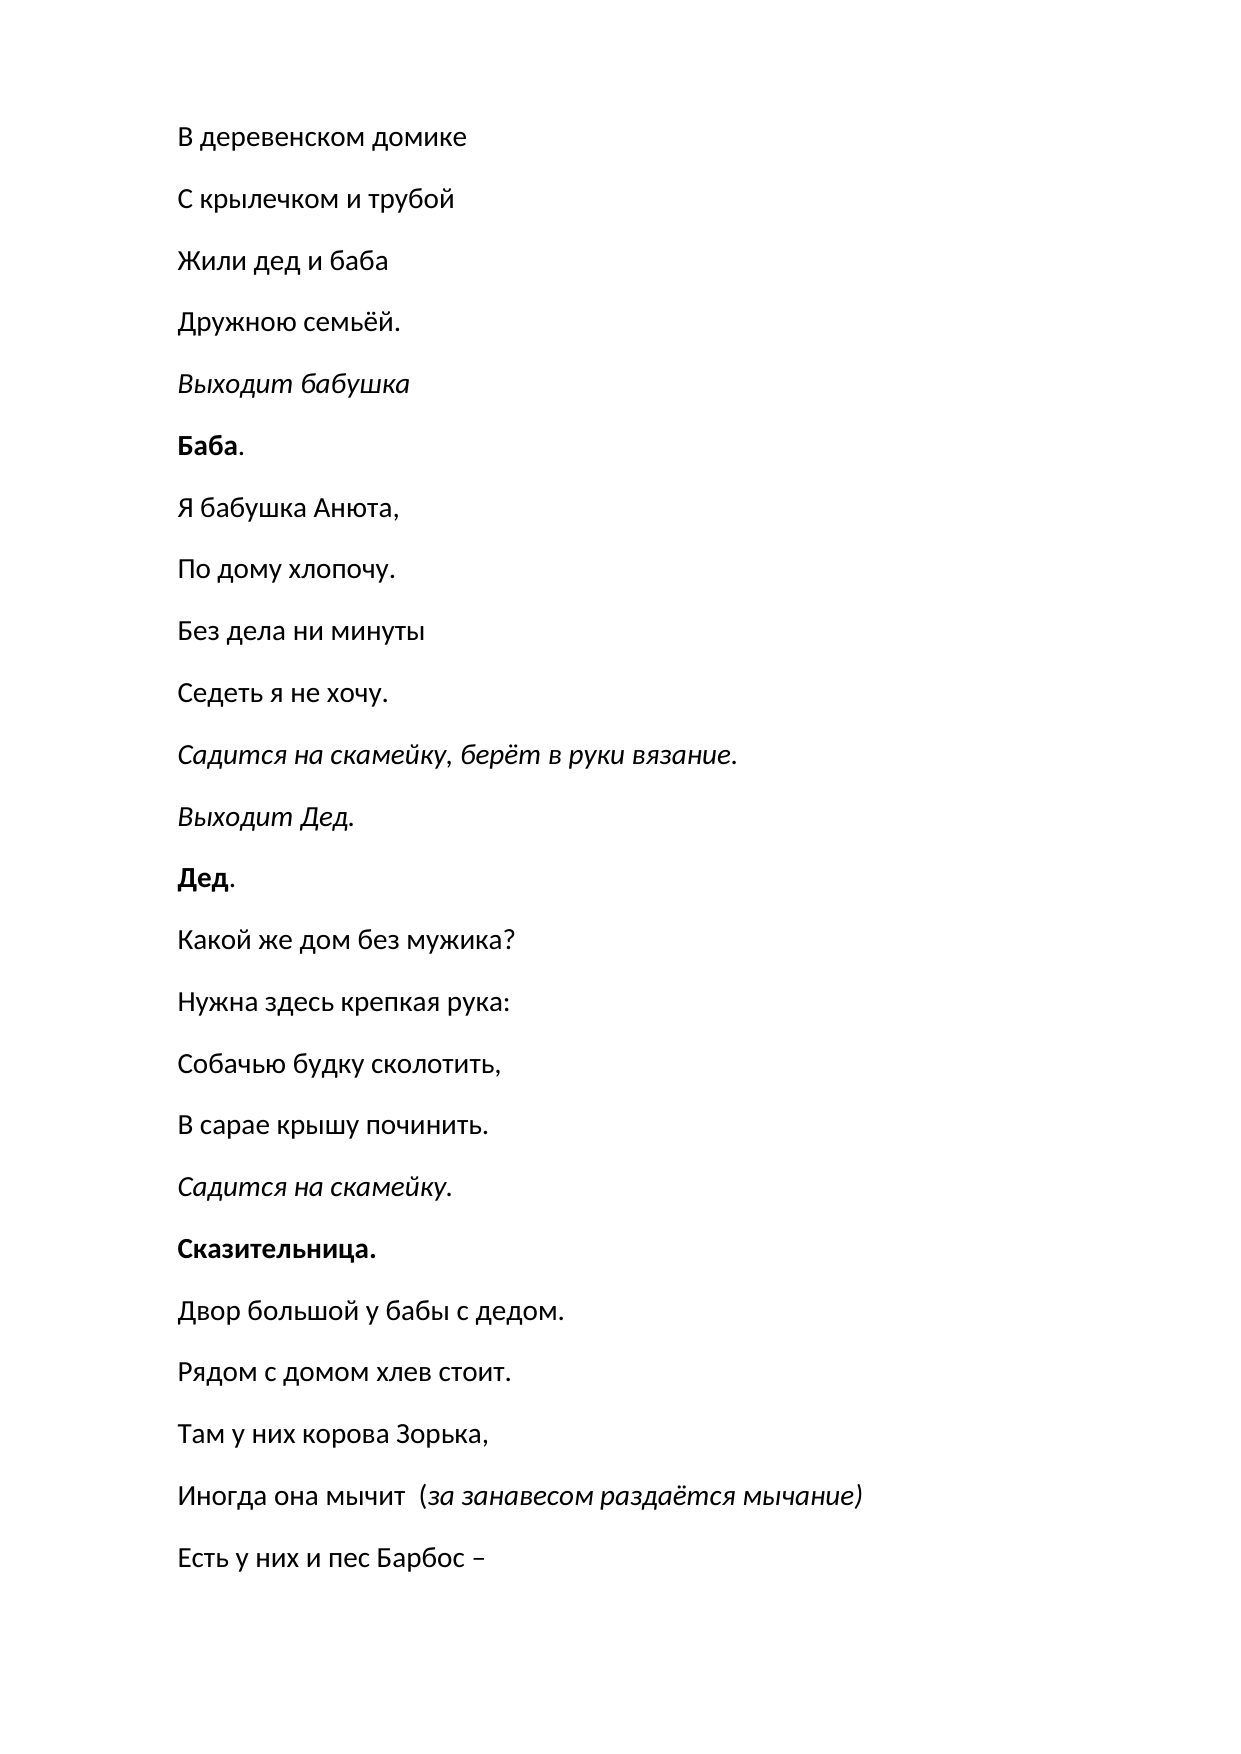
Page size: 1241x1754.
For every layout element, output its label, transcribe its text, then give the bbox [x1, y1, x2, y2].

text Собачью будку сколотить, [177, 1045, 1152, 1080]
text Садится на скамейку. [177, 1168, 1152, 1204]
text В сарае крышу починить. [177, 1106, 1152, 1142]
text Выходит Дед. [177, 798, 1152, 833]
text Двор большой у бабы с дедом. [177, 1292, 1152, 1327]
text Дружною семьёй. [177, 303, 1152, 339]
text Какой же дом без мужика? [177, 921, 1152, 957]
text Жили дед и баба [177, 242, 1152, 277]
text Рядом с домом хлев стоит. [177, 1353, 1152, 1389]
text Садится на скамейку, берёт в руки вязание. [177, 736, 1152, 771]
text Иногда она мычит (за занавесом раздаётся мычание) [177, 1477, 1152, 1513]
text Сказительница. [177, 1230, 1152, 1266]
text Дед. [177, 859, 1152, 895]
text По дому хлопочу. [177, 551, 1152, 586]
text Седеть я не хочу. [177, 674, 1152, 710]
text Я бабушка Анюта, [177, 489, 1152, 524]
text Выходит бабушка [177, 365, 1152, 401]
text Без дела ни минуты [177, 612, 1152, 648]
text В деревенском домике [177, 118, 1152, 154]
text С крылечком и трубой [177, 180, 1152, 216]
text Баба. [177, 427, 1152, 463]
text Нужна здесь крепкая рука: [177, 983, 1152, 1018]
text Там у них корова Зорька, [177, 1415, 1152, 1451]
text Есть у них и пес Барбос – [177, 1539, 1152, 1574]
